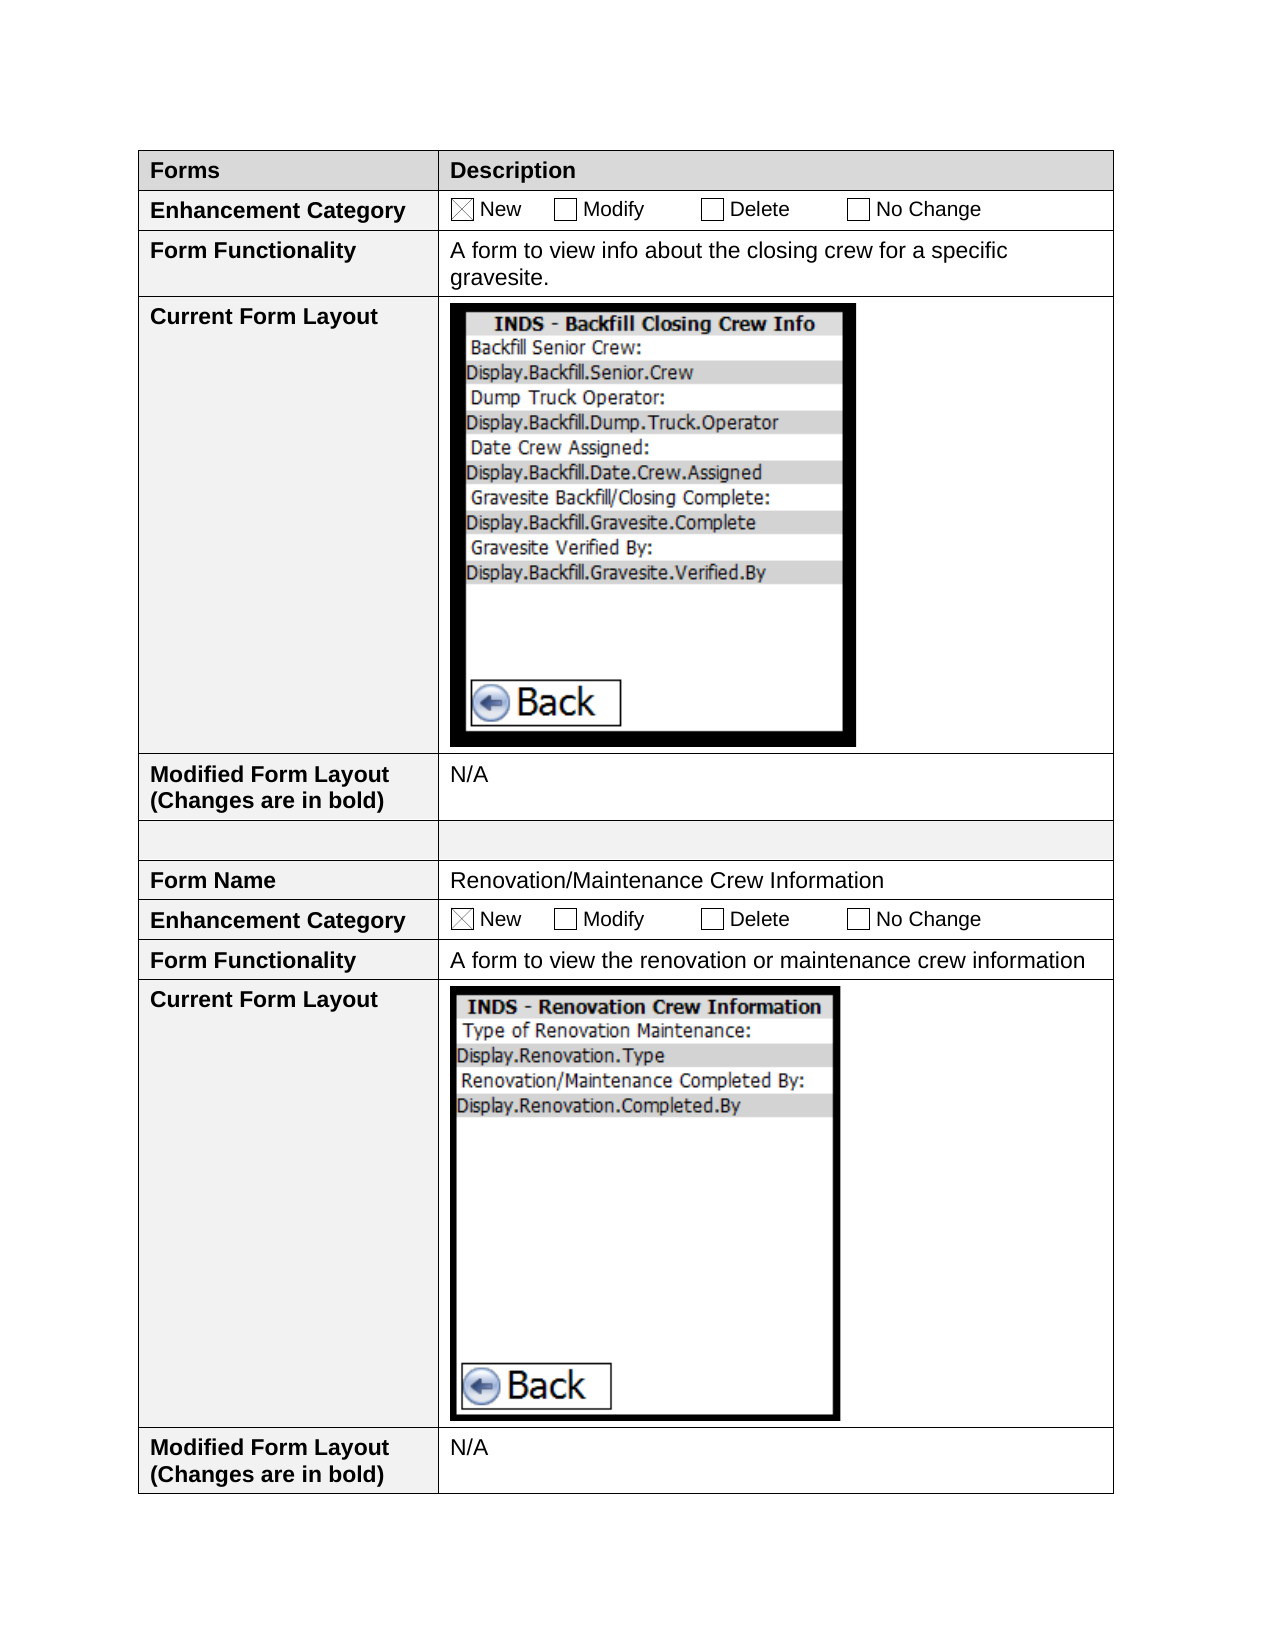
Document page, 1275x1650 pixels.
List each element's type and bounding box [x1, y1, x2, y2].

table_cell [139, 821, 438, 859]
picture [450, 303, 857, 747]
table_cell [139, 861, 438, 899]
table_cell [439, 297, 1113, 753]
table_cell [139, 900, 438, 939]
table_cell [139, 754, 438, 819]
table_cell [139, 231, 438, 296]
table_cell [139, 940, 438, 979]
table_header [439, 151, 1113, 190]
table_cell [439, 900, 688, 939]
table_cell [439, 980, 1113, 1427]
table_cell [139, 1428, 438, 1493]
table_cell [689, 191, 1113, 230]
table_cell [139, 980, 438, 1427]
picture [450, 986, 841, 1421]
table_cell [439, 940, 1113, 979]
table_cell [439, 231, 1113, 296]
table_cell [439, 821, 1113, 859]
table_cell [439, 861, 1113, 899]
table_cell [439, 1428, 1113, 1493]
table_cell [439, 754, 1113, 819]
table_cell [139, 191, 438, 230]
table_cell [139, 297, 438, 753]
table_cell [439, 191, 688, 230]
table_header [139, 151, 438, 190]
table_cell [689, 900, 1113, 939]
